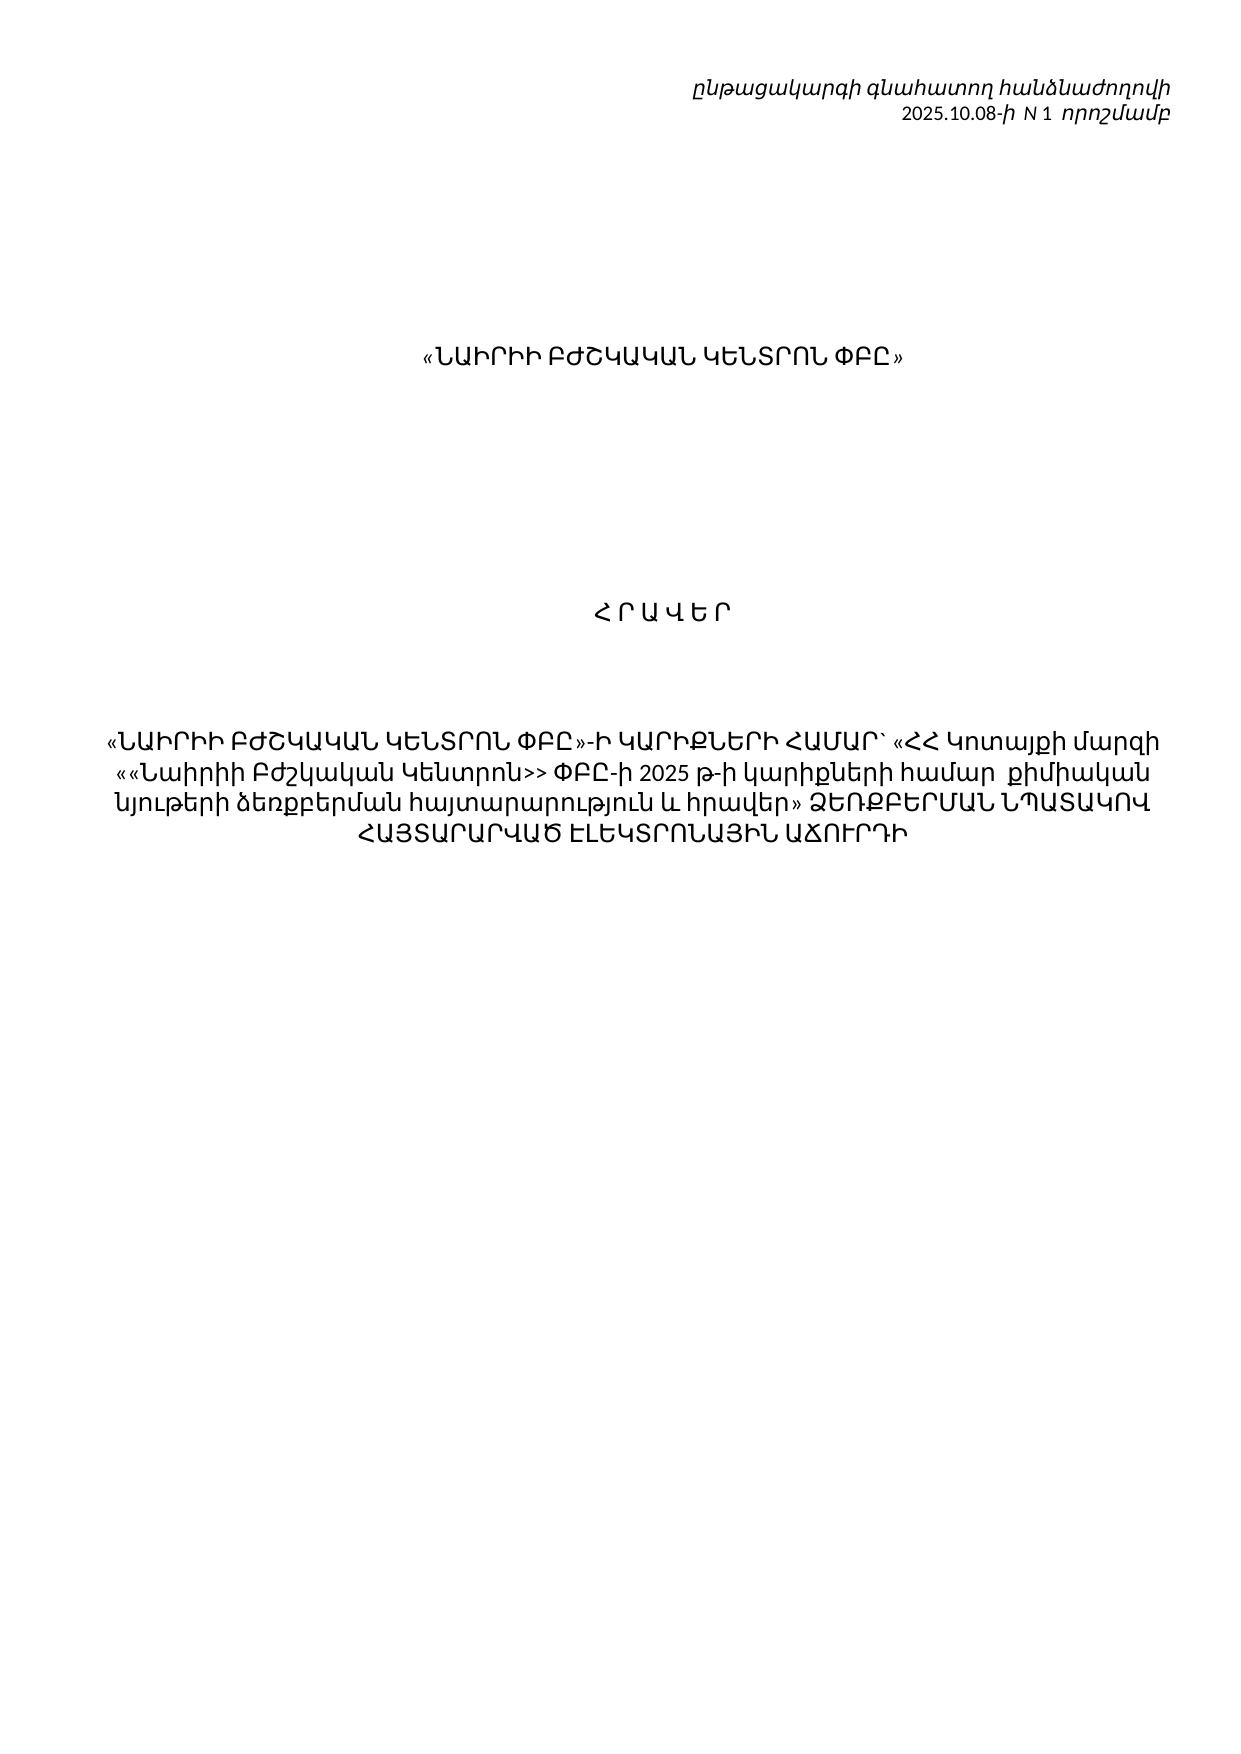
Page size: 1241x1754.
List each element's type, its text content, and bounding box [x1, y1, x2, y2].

text « ՆԱԻՐԻԻ ԲԺՇԿԱԿԱՆ ԿԵՆՏՐՈՆ ՓԲԸ» [94, 341, 1172, 371]
text «ՆԱԻՐԻԻ ԲԺՇԿԱԿԱՆ ԿԵՆՏՐՈՆ ՓԲԸ»-Ի ԿԱՐԻՔՆԵՐԻ ՀԱՄԱՐ` «ՀՀ Կոտայքի մարզի ««Նաիրիի Բժշկական Կենտրոն>> ՓԲԸ-ի 2025 թ-ի կարիքների համար քիմիական նյութերի ձեռքբերման հայտարարություն և հրավեր» ՁԵՌՔԲԵՐՄԱՆ ՆՊԱՏԱԿՈՎ ՀԱՅՏԱՐԱՐՎԱԾ ԷԼԵԿՏՐՈՆԱՅԻՆ ԱՃՈՒՐԴԻ [94, 726, 1172, 848]
text 2025.10.08 -ի N 1 որոշմամբ [94, 100, 1171, 126]
text ընթացակարգի գնահատող հանձնաժողովի [94, 75, 1171, 100]
text Հ Ր Ա Վ Ե Ր [94, 597, 1172, 628]
